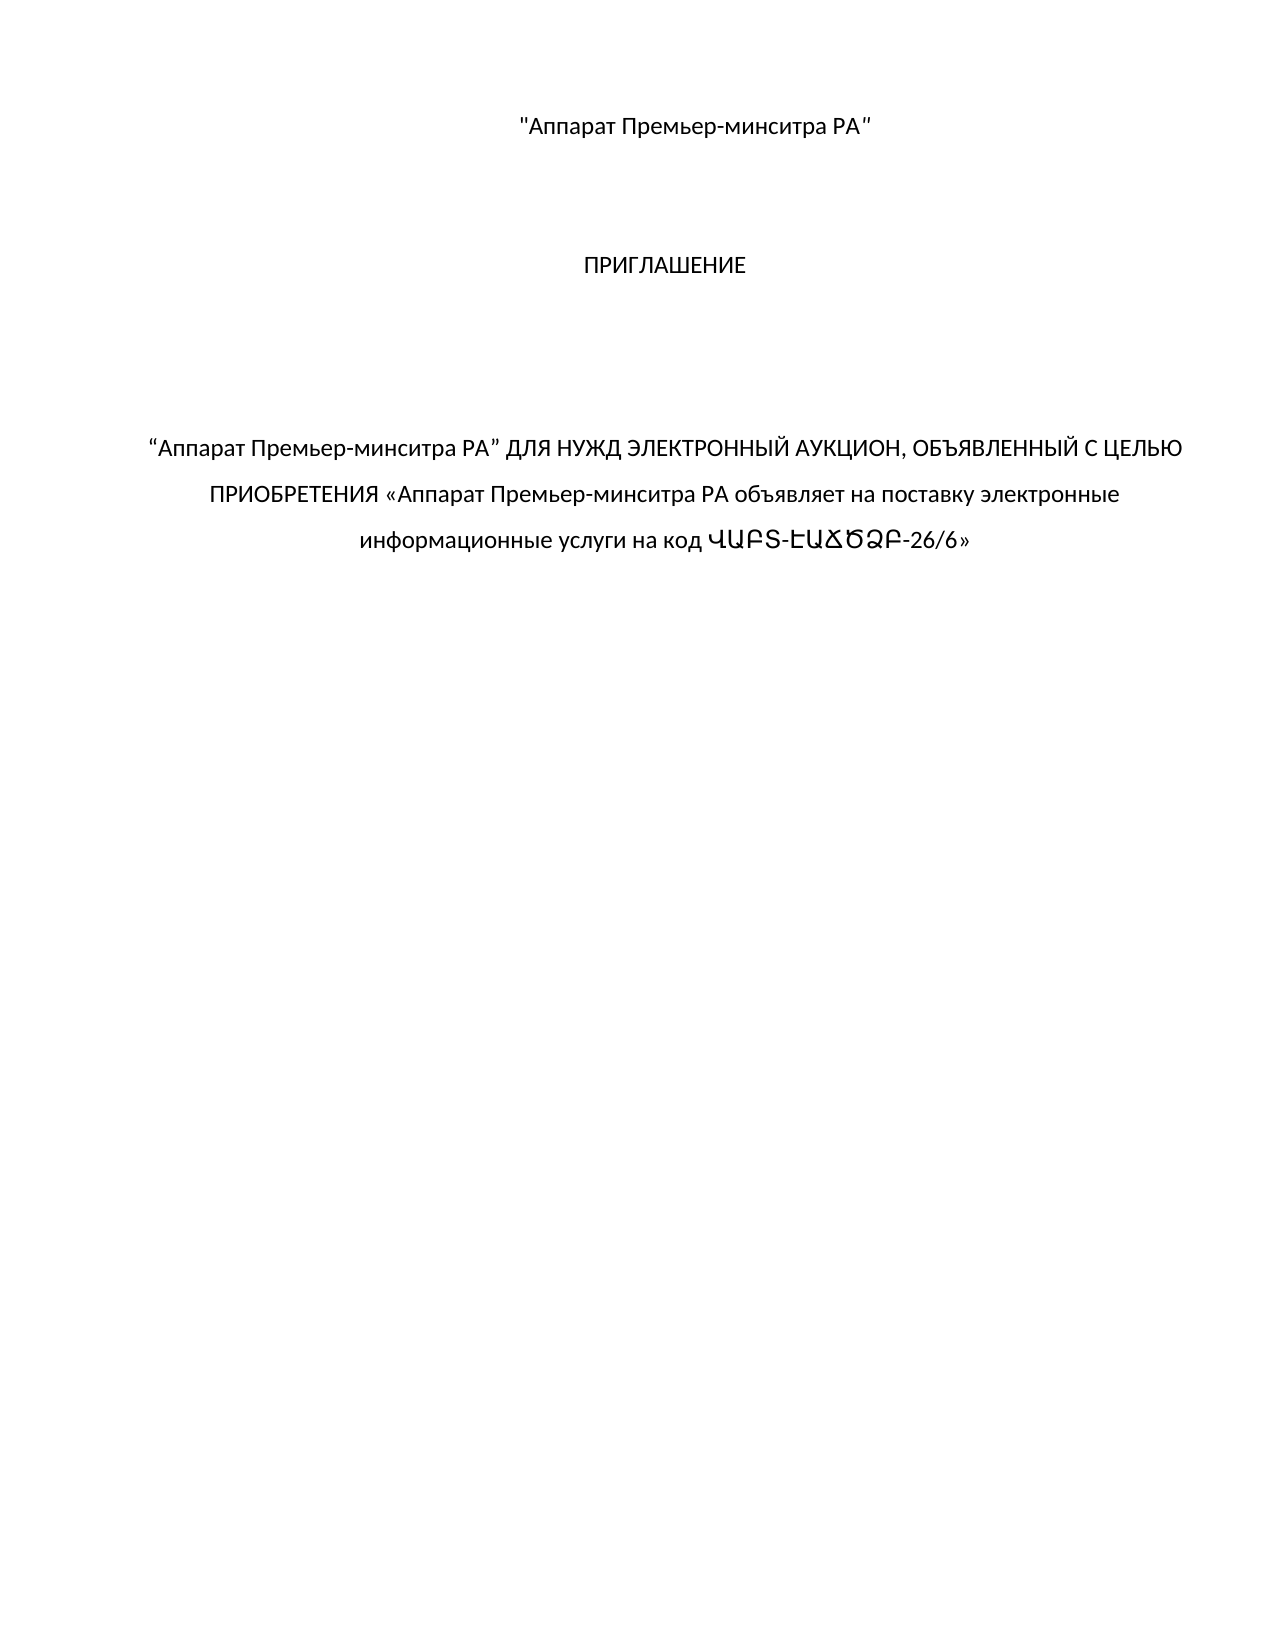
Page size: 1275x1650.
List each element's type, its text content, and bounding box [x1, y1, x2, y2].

text “Аппарат Премьер-минситра РА” ДЛЯ НУЖД ЭЛЕКТРОННЫЙ АУКЦИОН, ОБЪЯВЛЕННЫЙ С ЦЕЛЬЮ ПРИОБРЕТЕНИЯ «Аппарат Премьер-минситра РА объявляет на поставку электронные информационные услуги на код ՎԱԲՏ-ԷԱՃԾՁԲ-26/6» [118, 432, 1212, 554]
text "Аппарат Премьер-минситра РА" [118, 110, 1212, 141]
text ПРИГЛАШЕНИЕ [118, 249, 1212, 280]
